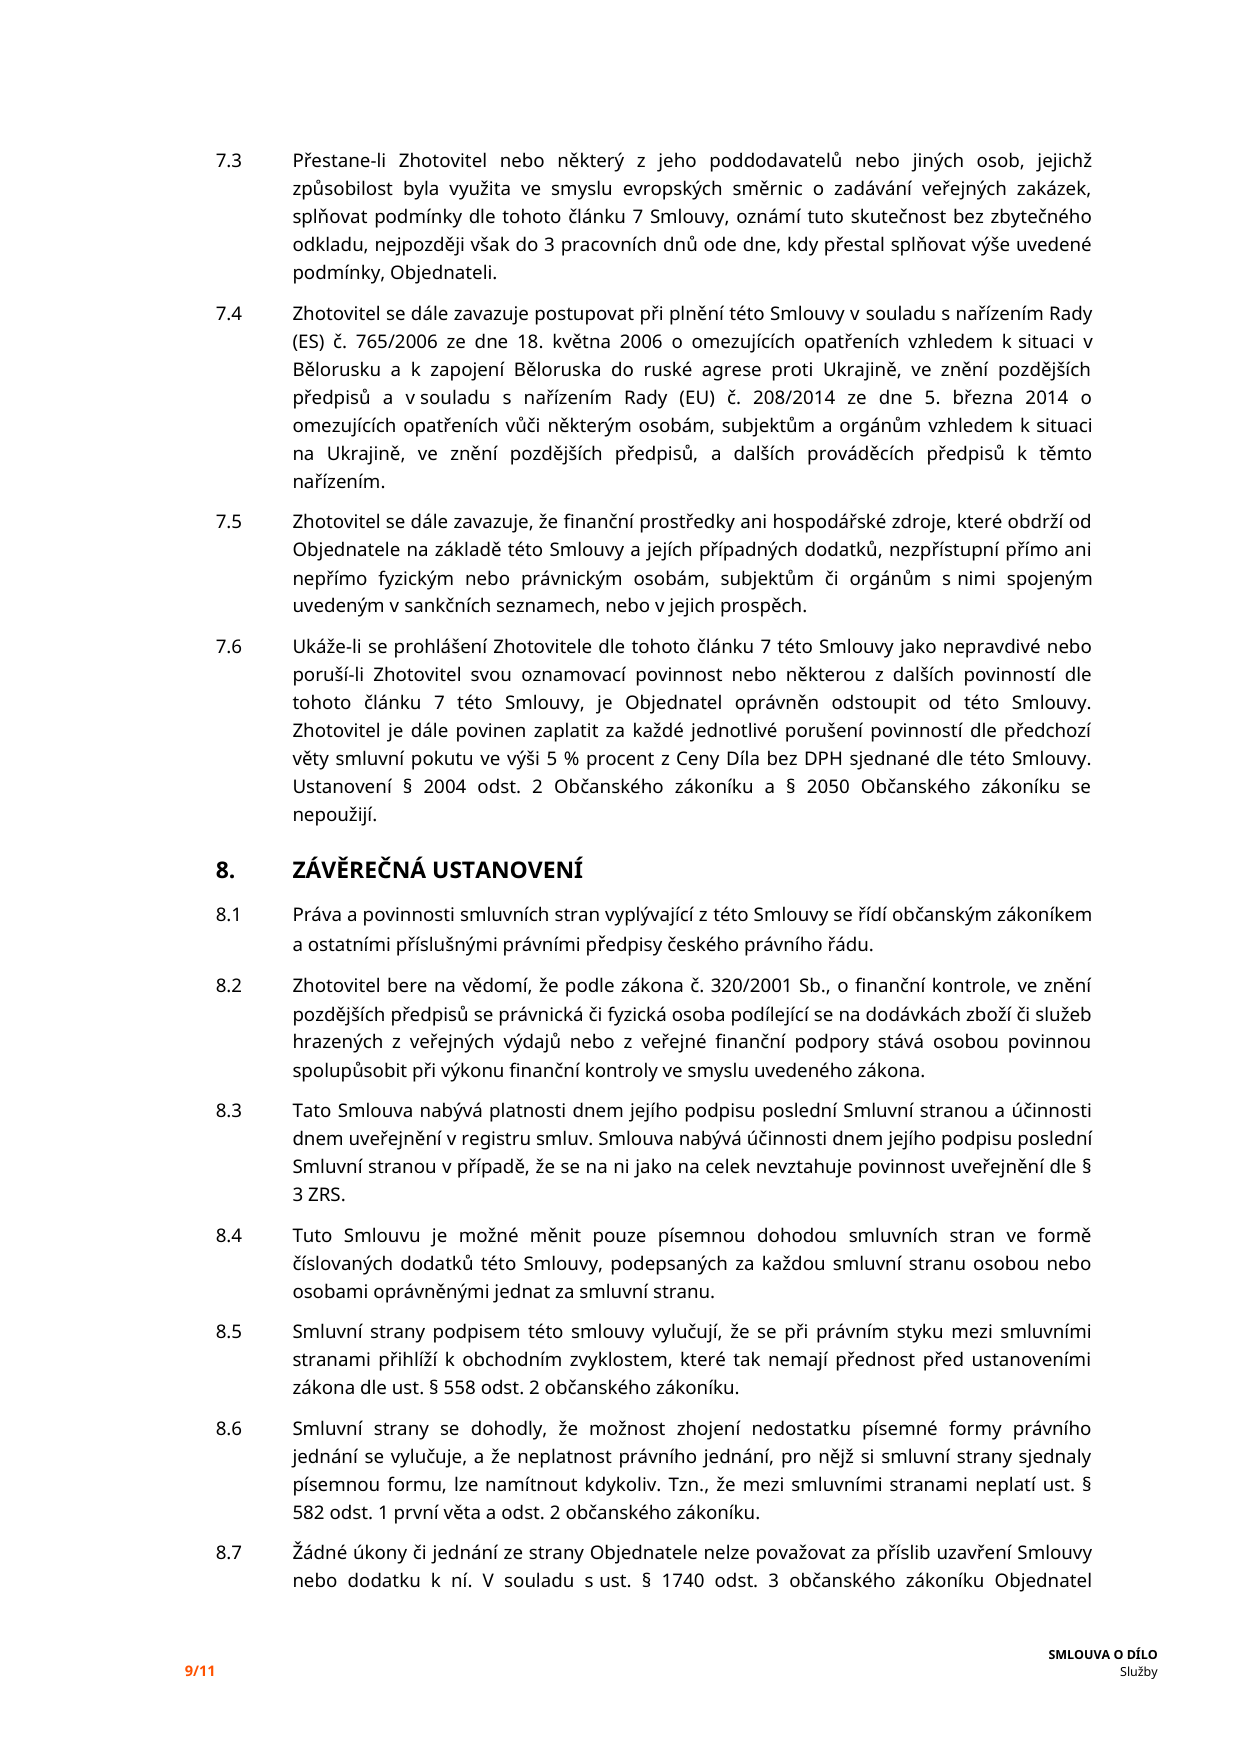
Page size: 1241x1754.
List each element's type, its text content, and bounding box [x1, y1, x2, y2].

text Tuto Smlouvu je možné měnit pouze písemnou dohodou smluvních stran ve formě číslovaných dodatků této Smlouvy, podepsaných za každou smluvní stranu osobou nebo osobami oprávněnými jednat za smluvní stranu. [216, 1222, 1093, 1303]
text Zhotovitel se dále zavazuje, že finanční prostředky ani hospodářské zdroje, které obdrží od Objednatele na základě této Smlouvy a jejích případných dodatků, nezpřístupní přímo ani nepřímo fyzickým nebo právnickým osobám, subjektům či orgánům s nimi spojeným uvedeným v sankčních seznamech, nebo v jejich prospěch. [216, 509, 1093, 618]
text ZÁVĚREČNÁ USTANOVENÍ [216, 854, 1093, 886]
text Tato Smlouva nabývá platnosti dnem jejího podpisu poslední Smluvní stranou a účinnosti dnem uveřejnění v registru smluv. Smlouva nabývá účinnosti dnem jejího podpisu poslední Smluvní stranou v případě, že se na ni jako na celek nevztahuje povinnost uveřejnění dle § 3 ZRS. [216, 1097, 1093, 1207]
text Zhotovitel se dále zavazuje postupovat při plnění této Smlouvy v souladu s nařízením Rady (ES) č. 765/2006 ze dne 18. května 2006 o omezujících opatřeních vzhledem k situaci v Bělorusku a k zapojení Běloruska do ruské agrese proti Ukrajině, ve znění pozdějších předpisů a v souladu s nařízením Rady (EU) č. 208/2014 ze dne 5. března 2014 o omezujících opatřeních vůči některým osobám, subjektům a orgánům vzhledem k situaci na Ukrajině, ve znění pozdějších předpisů, a dalších prováděcích předpisů k těmto nařízením. [216, 300, 1093, 494]
text Práva a povinnosti smluvních stran vyplývající z této Smlouvy se řídí občanským zákoníkem a ostatními příslušnými právními předpisy českého právního řádu. [216, 901, 1093, 958]
text Smluvní strany se dohodly, že možnost zhojení nedostatku písemné formy právního jednání se vylučuje, a že neplatnost právního jednání, pro nějž si smluvní strany sjednaly písemnou formu, lze namítnout kdykoliv. Tzn., že mezi smluvními stranami neplatí ust. § 582 odst. 1 první věta a odst. 2 občanského zákoníku. [216, 1415, 1093, 1525]
text Ukáže-li se prohlášení Zhotovitele dle tohoto článku 7 této Smlouvy jako nepravdivé nebo poruší-li Zhotovitel svou oznamovací povinnost nebo některou z dalších povinností dle tohoto článku 7 této Smlouvy, je Objednatel oprávněn odstoupit od této Smlouvy. Zhotovitel je dále povinen zaplatit za každé jednotlivé porušení povinností dle předchozí věty smluvní pokutu ve výši 5 % procent z Ceny Díla bez DPH sjednané dle této Smlouvy. Ustanovení § 2004 odst. 2 Občanského zákoníku a § 2050 Občanského zákoníku se nepoužijí. [216, 633, 1093, 827]
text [216, 1540, 1093, 1593]
text Přestane-li Zhotovitel nebo některý z jeho poddodavatelů nebo jiných osob, jejichž způsobilost byla využita ve smyslu evropských směrnic o zadávání veřejných zakázek, splňovat podmínky dle tohoto článku 7 Smlouvy, oznámí tuto skutečnost bez zbytečného odkladu, nejpozději však do 3 pracovních dnů ode dne, kdy přestal splňovat výše uvedené podmínky, Objednateli. [216, 147, 1093, 285]
text Zhotovitel bere na vědomí, že podle zákona č. 320/2001 Sb., o finanční kontrole, ve znění pozdějších předpisů se právnická či fyzická osoba podílející se na dodávkách zboží či služeb hrazených z veřejných výdajů nebo z veřejné finanční podpory stává osobou povinnou spolupůsobit při výkonu finanční kontroly ve smyslu uvedeného zákona. [216, 973, 1093, 1082]
text Smluvní strany podpisem této smlouvy vylučují, že se při právním styku mezi smluvními stranami přihlíží k obchodním zvyklostem, které tak nemají přednost před ustanoveními zákona dle ust. § 558 odst. 2 občanského zákoníku. [216, 1318, 1093, 1400]
